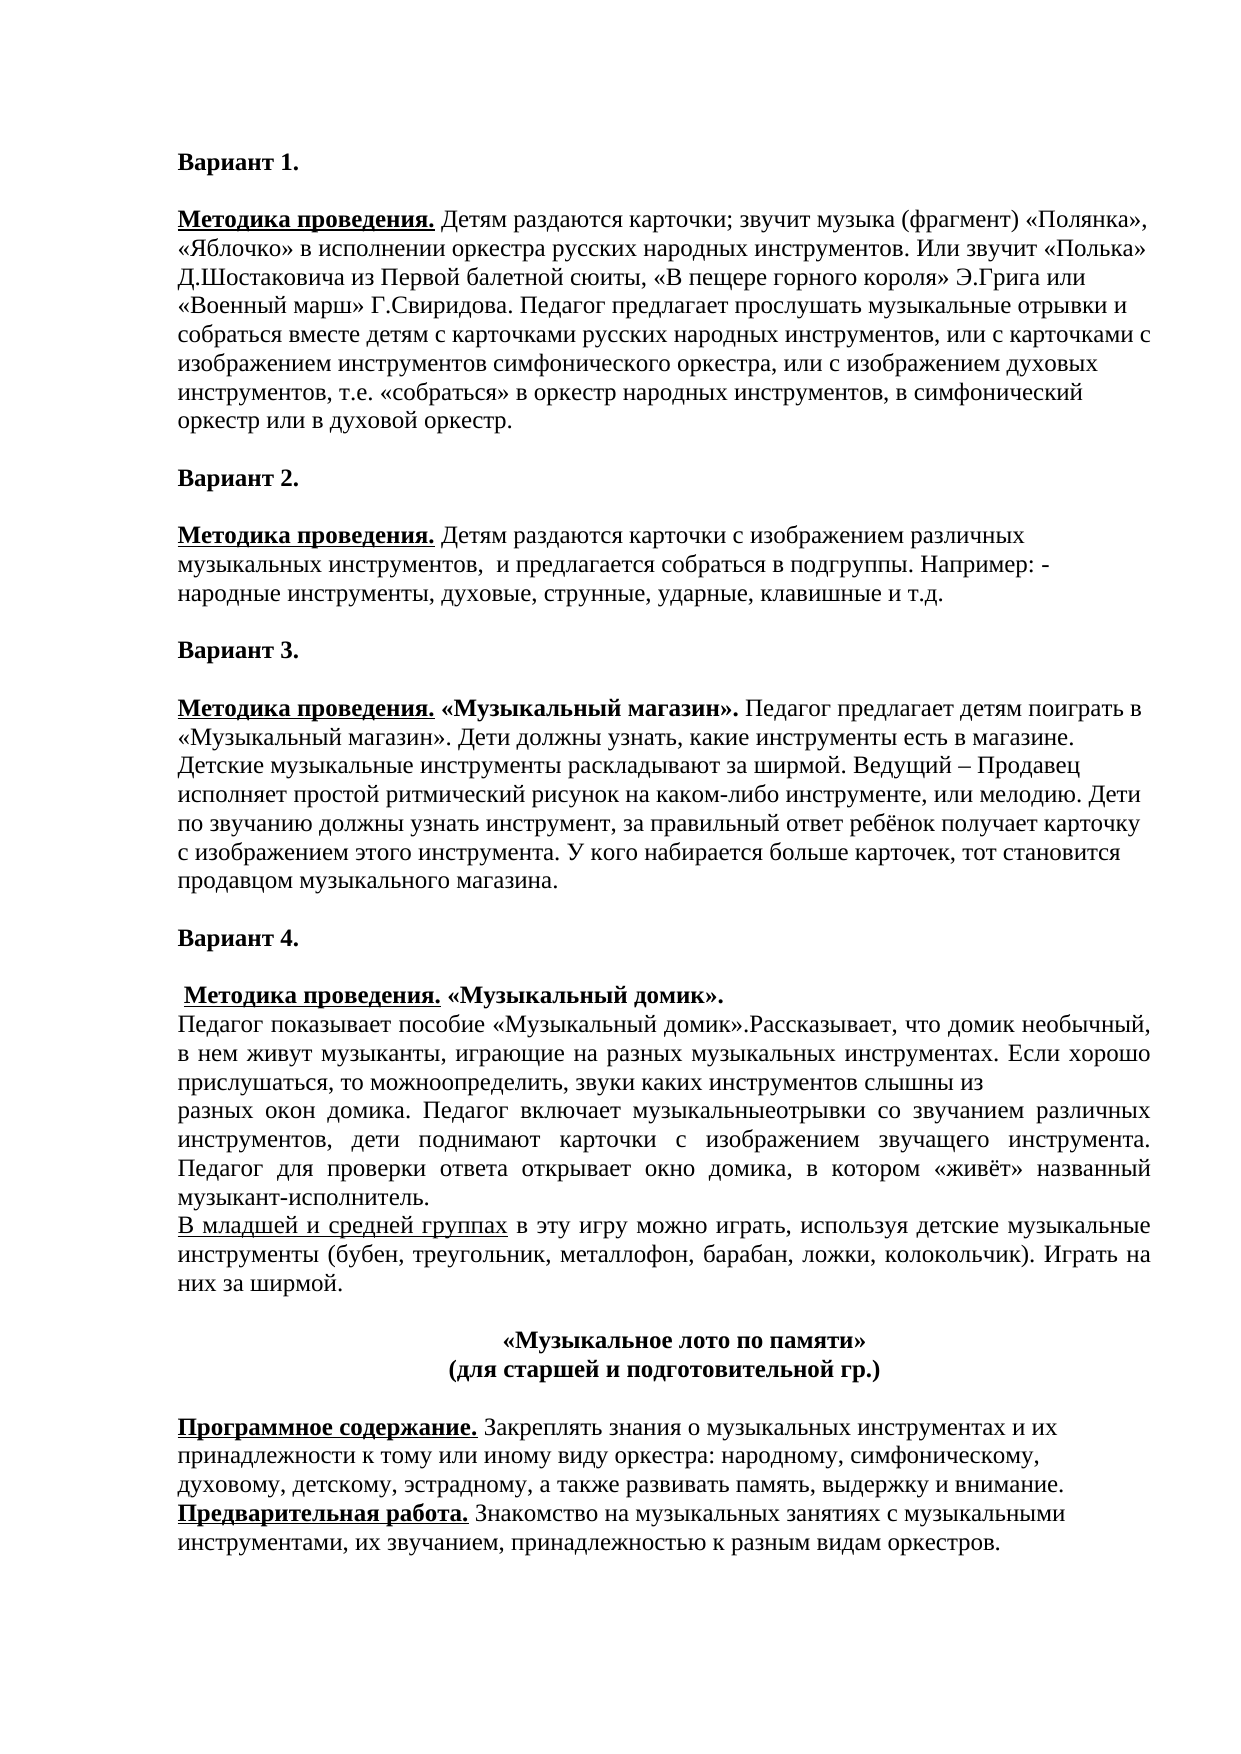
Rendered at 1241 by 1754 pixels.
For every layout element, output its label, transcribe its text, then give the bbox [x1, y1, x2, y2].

text Вариант 4. [177, 923, 1152, 952]
text Методика проведения. Детям раздаются карточки; звучит музыка (фрагмент) «Полянка», «Яблочко» в исполнении оркестра русских народных инструментов. Или звучит «Полька» Д.Шостаковича из Первой балетной сюиты, «В пещере горного короля» Э.Грига или «Военный марш» Г.Свиридова. Педагог предлагает прослушать музыкальные отрывки и собраться вместе детям с карточками русских народных инструментов, или с карточками с изображением инструментов симфонического оркестра, или с изображением духовых инструментов, т.е. «собраться» в оркестр народных инструментов, в симфонический оркестр или в духовой оркестр. [177, 204, 1152, 434]
text Программное содержание. Закреплять знания о музыкальных инструментах и их принадлежности к тому или иному виду оркестра: народному, симфоническому, духовому, детскому, эстрадному, а также развивать память, выдержку и внимание. [177, 1412, 1152, 1498]
text «Музыкальное лото по памяти» [177, 1326, 1152, 1354]
text Педагог показывает пособие «Музыкальный домик».Рассказывает, что домик необычный, в нем живут музыканты, играющие на разных музыкальных инструментах. Если хорошо прислушаться, то можноопределить, звуки каких инструментов слышны из [177, 1009, 1152, 1096]
text Вариант 3. [177, 636, 1152, 664]
text Методика проведения. «Музыкальный домик». [177, 981, 1152, 1009]
text (для старшей и подготовительной гр.) [177, 1354, 1152, 1383]
text Предварительная работа. Знакомство на музыкальных занятиях с музыкальными инструментами, их звучанием, принадлежностью к разным видам оркестров. [177, 1498, 1152, 1556]
text Вариант 2. [177, 463, 1152, 492]
text Вариант 1. [177, 147, 1152, 176]
text Методика проведения. «Музыкальный магазин». Педагог предлагает детям поиграть в «Музыкальный магазин». Дети должны узнать, какие инструменты есть в магазине. Детские музыкальные инструменты раскладывают за ширмой. Ведущий – Продавец исполняет простой ритмический рисунок на каком-либо инструменте, или мелодию. Дети по звучанию должны узнать инструмент, за правильный ответ ребёнок получает карточку с изображением этого инструмента. У кого набирается больше карточек, тот становится продавцом музыкального магазина. [177, 693, 1152, 894]
text разных окон домика. Педагог включает музыкальныеотрывки со звучанием различных инструментов, дети поднимают карточки с изображением звучащего инструмента. Педагог для проверки ответа открывает окно домика, в котором «живёт» названный музыкант-исполнитель. [177, 1096, 1152, 1211]
text В младшей и средней группах в эту игру можно играть, используя детские музыкальные инструменты (бубен, треугольник, металлофон, барабан, ложки, колокольчик). Играть на них за ширмой. [177, 1211, 1152, 1297]
text Методика проведения. Детям раздаются карточки с изображением различных музыкальных инструментов, и предлагается собраться в подгруппы. Например: - народные инструменты, духовые, струнные, ударные, клавишные и т.д. [177, 521, 1152, 607]
